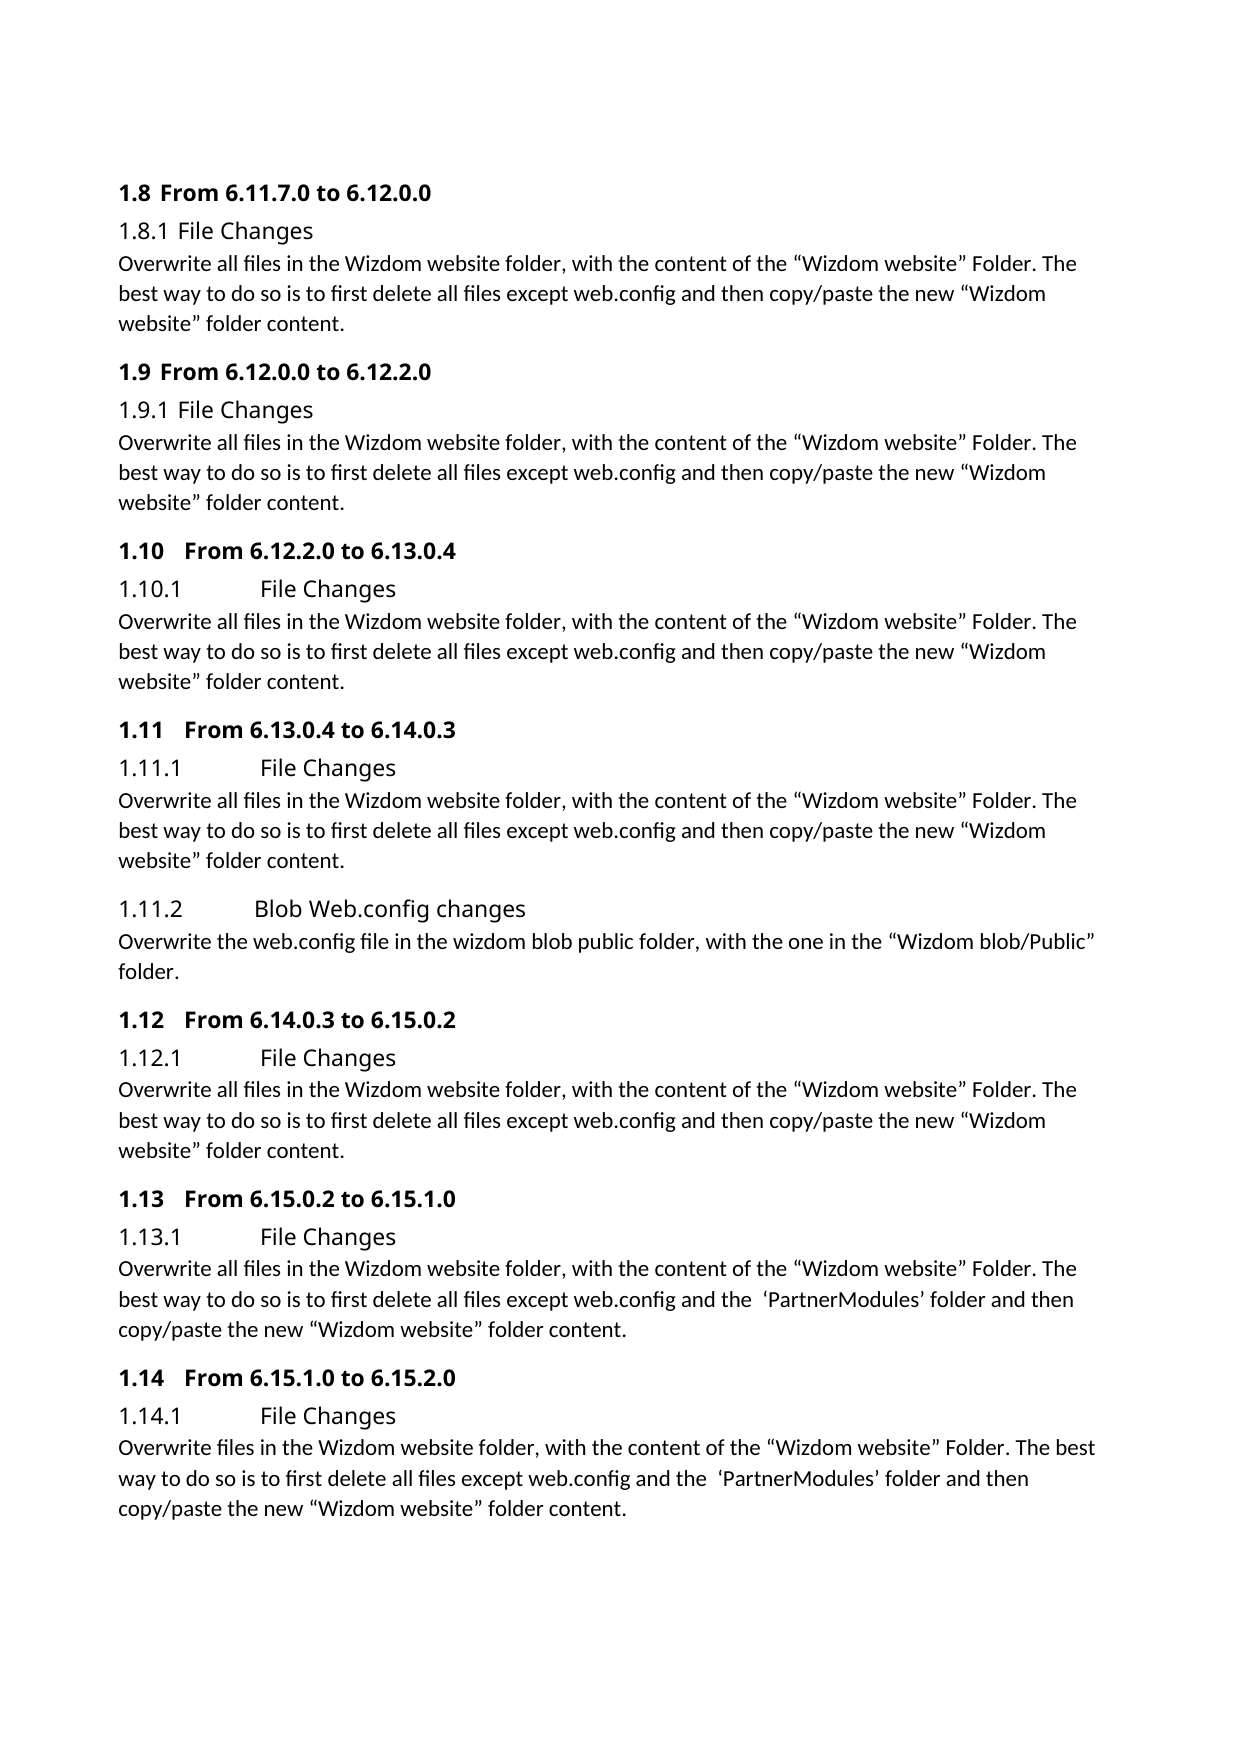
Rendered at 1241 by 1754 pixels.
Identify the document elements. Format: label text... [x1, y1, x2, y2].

text Overwrite all files in the Wizdom website folder, with the content of the “Wizdom website” Folder. The best way to do so is to first delete all files except web.config and the ‘PartnerModules’ folder and then copy/paste the new “Wizdom website” folder content. [118, 1254, 1122, 1343]
subtitle From 6.14.0.3 to 6.15.0.2 [118, 1004, 1122, 1035]
subtitle File Changes [118, 573, 1122, 604]
subtitle Blob Web.config changes [118, 893, 1122, 924]
subtitle File Changes [118, 215, 1122, 246]
subtitle From 6.15.1.0 to 6.15.2.0 [118, 1362, 1122, 1393]
subtitle File Changes [118, 752, 1122, 783]
subtitle From 6.11.7.0 to 6.12.0.0 [118, 177, 1122, 208]
subtitle File Changes [118, 1221, 1122, 1252]
subtitle From 6.15.0.2 to 6.15.1.0 [118, 1183, 1122, 1214]
subtitle File Changes [118, 1400, 1122, 1431]
subtitle From 6.13.0.4 to 6.14.0.3 [118, 714, 1122, 745]
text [118, 249, 1122, 337]
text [118, 1433, 1122, 1522]
subtitle From 6.12.0.0 to 6.12.2.0 [118, 356, 1122, 387]
subtitle File Changes [118, 1042, 1122, 1073]
text Overwrite the web.config file in the wizdom blob public folder, with the one in the “Wizdom blob/Public” folder. [118, 927, 1122, 985]
subtitle From 6.12.2.0 to 6.13.0.4 [118, 535, 1122, 566]
subtitle File Changes [118, 394, 1122, 425]
